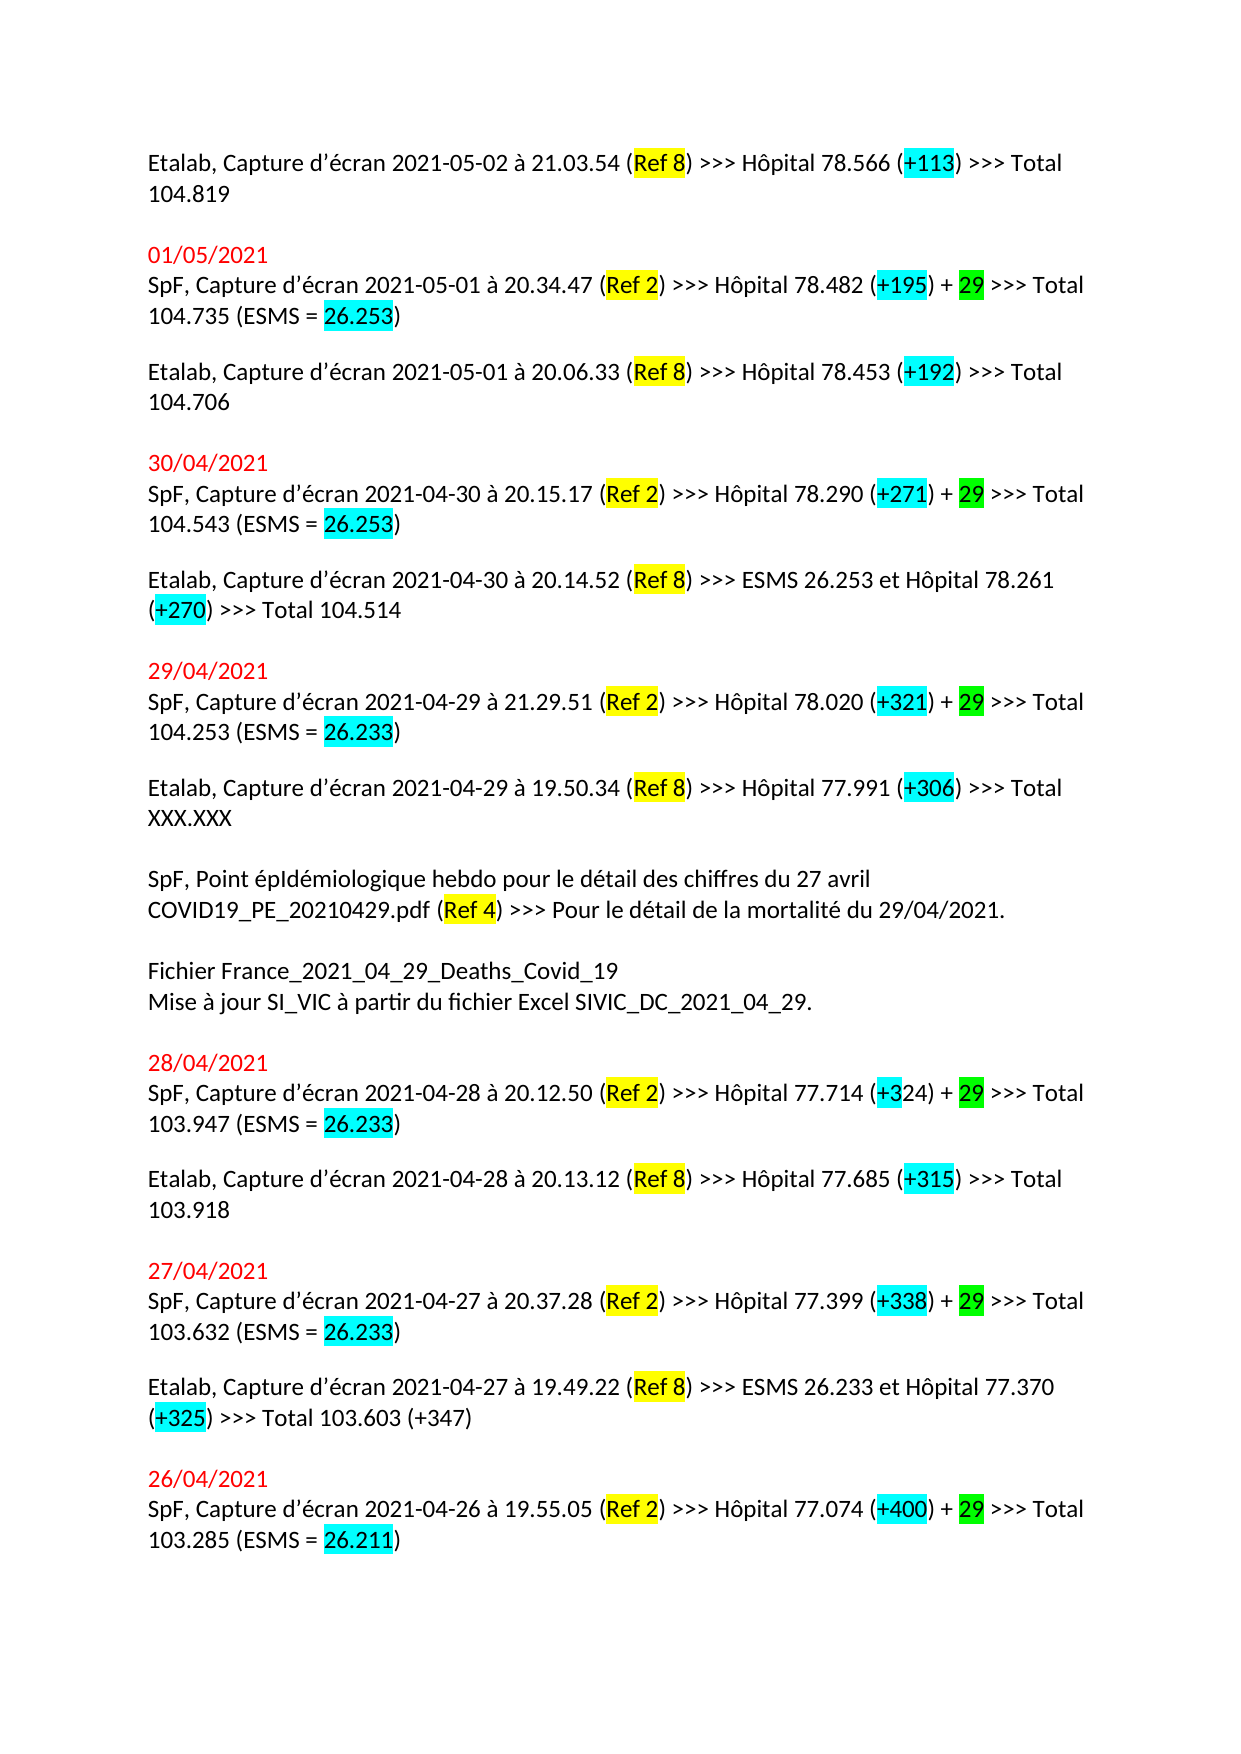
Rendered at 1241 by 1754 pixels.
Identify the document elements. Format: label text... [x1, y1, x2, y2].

text 26/04/2021 [148, 1463, 1093, 1493]
text SpF, Capture d’écran 2021-04-27 à 20.37.28 (Ref 2) >>> Hôpital 77.399 (+338) + 29 >>> Total 103.632 (ESMS = 26.233) [148, 1285, 1093, 1346]
text SpF, Capture d’écran 2021-04-30 à 20.15.17 (Ref 2) >>> Hôpital 78.290 (+271) + 29 >>> Total 104.543 (ESMS = 26.253) [148, 478, 1093, 539]
text SpF, Capture d’écran 2021-04-28 à 20.12.50 (Ref 2) >>> Hôpital 77.714 (+324) + 29 >>> Total 103.947 (ESMS = 26.233) [148, 1077, 1093, 1138]
text 29/04/2021 [148, 655, 1093, 686]
text 28/04/2021 [148, 1047, 1093, 1077]
text 01/05/2021 [148, 239, 1093, 270]
text 27/04/2021 [148, 1255, 1093, 1285]
text Fichier France_2021_04_29_Deaths_Covid_19 [148, 955, 1093, 986]
text 30/04/2021 [148, 447, 1093, 478]
text SpF, Point épIdémiologique hebdo pour le détail des chiffres du 27 avril COVID19_PE_20210429.pdf (Ref 4) >>> Pour le détail de la mortalité du 29/04/2021. [148, 863, 1093, 924]
text Mise à jour SI_VIC à partir du fichier Excel SIVIC_DC_2021_04_29. [148, 986, 1093, 1016]
subtitle Etalab, Capture d’écran 2021-05-02 à 21.03.54 (Ref 8) >>> Hôpital 78.566 (+113) >>> Total 104.819 [148, 148, 1093, 209]
subtitle Etalab, Capture d’écran 2021-04-27 à 19.49.22 (Ref 8) >>> ESMS 26.233 et Hôpital 77.370 (+325) >>> Total 103.603 (+347) [148, 1371, 1093, 1432]
text SpF, Capture d’écran 2021-05-01 à 20.34.47 (Ref 2) >>> Hôpital 78.482 (+195) + 29 >>> Total 104.735 (ESMS = 26.253) [148, 270, 1093, 331]
subtitle Etalab, Capture d’écran 2021-04-29 à 19.50.34 (Ref 8) >>> Hôpital 77.991 (+306) >>> Total XXX.XXX [148, 772, 1093, 833]
subtitle Etalab, Capture d’écran 2021-05-01 à 20.06.33 (Ref 8) >>> Hôpital 78.453 (+192) >>> Total 104.706 [148, 356, 1093, 417]
text SpF, Capture d’écran 2021-04-26 à 19.55.05 (Ref 2) >>> Hôpital 77.074 (+400) + 29 >>> Total 103.285 (ESMS = 26.211) [148, 1493, 1093, 1554]
subtitle Etalab, Capture d’écran 2021-04-28 à 20.13.12 (Ref 8) >>> Hôpital 77.685 (+315) >>> Total 103.918 [148, 1163, 1093, 1224]
subtitle Etalab, Capture d’écran 2021-04-30 à 20.14.52 (Ref 8) >>> ESMS 26.253 et Hôpital 78.261 (+270) >>> Total 104.514 [148, 564, 1093, 625]
text SpF, Capture d’écran 2021-04-29 à 21.29.51 (Ref 2) >>> Hôpital 78.020 (+321) + 29 >>> Total 104.253 (ESMS = 26.233) [148, 686, 1093, 747]
